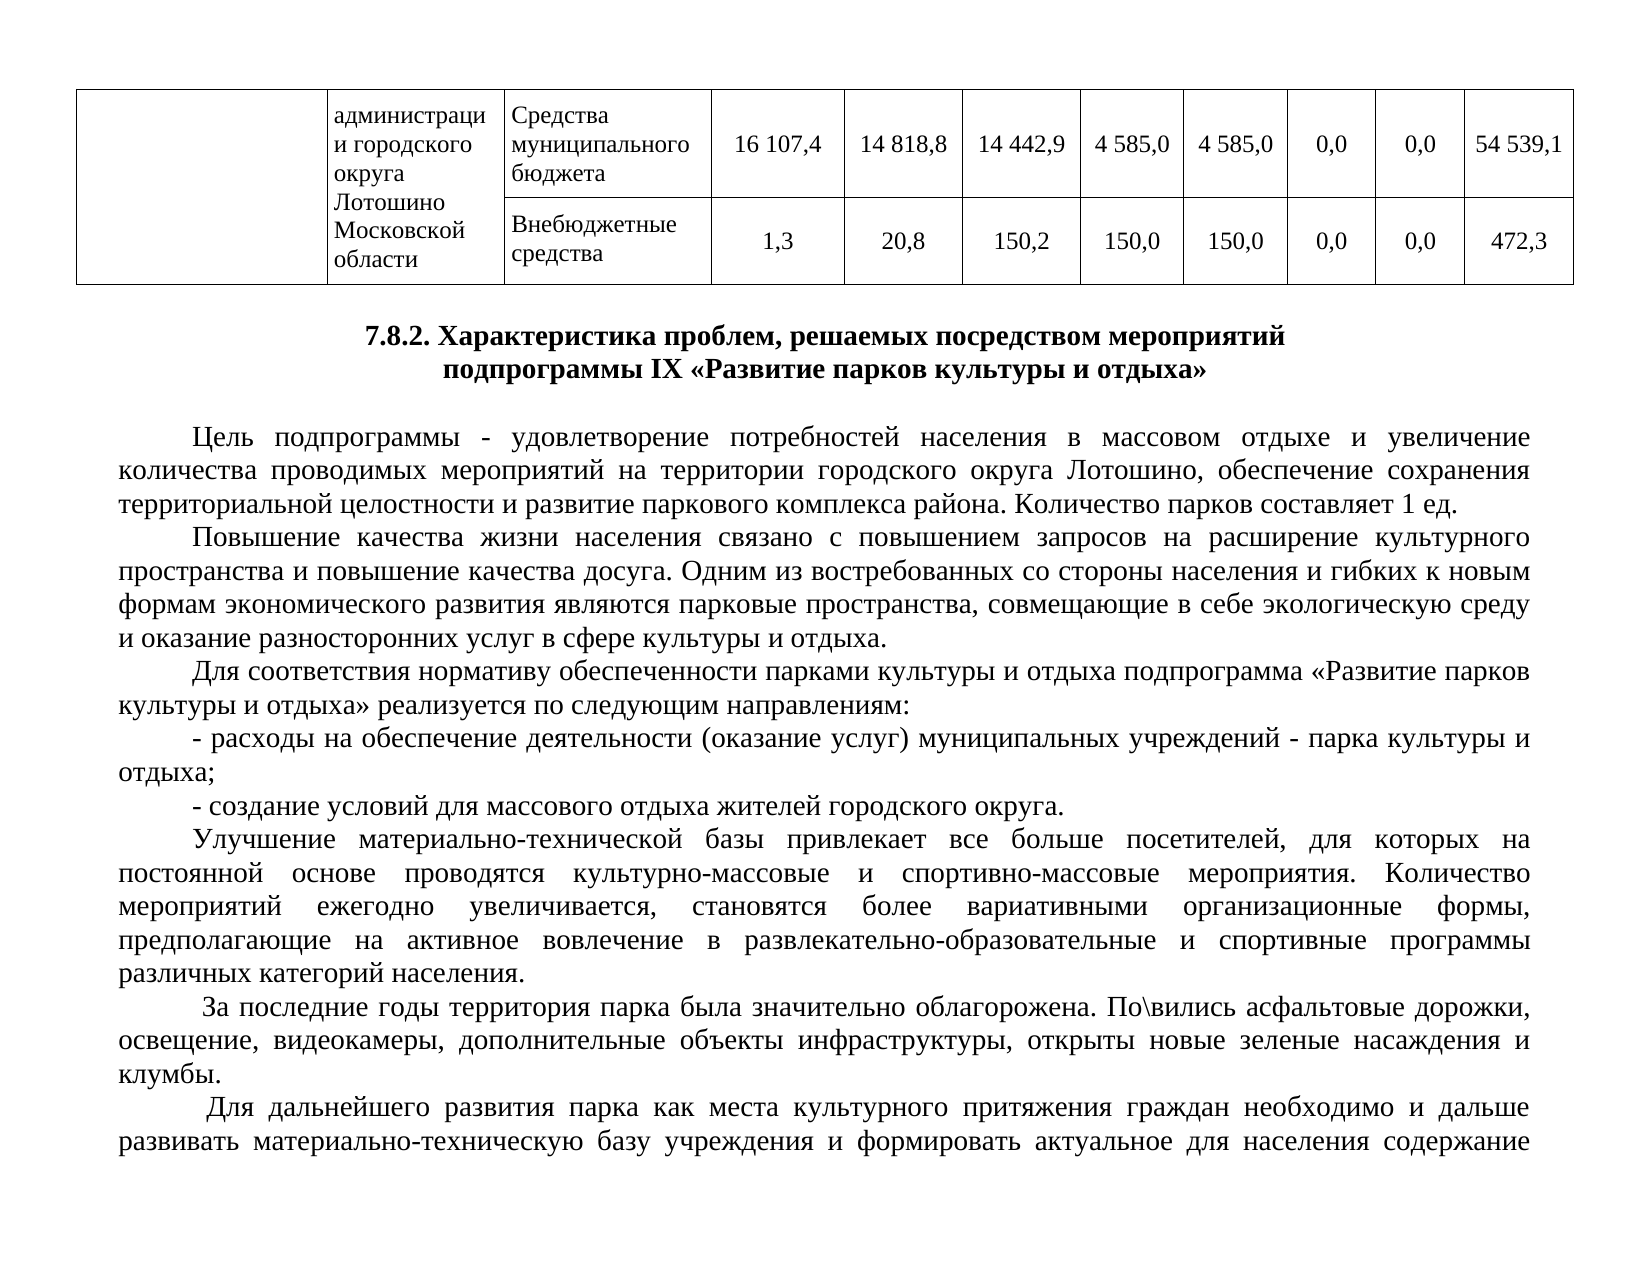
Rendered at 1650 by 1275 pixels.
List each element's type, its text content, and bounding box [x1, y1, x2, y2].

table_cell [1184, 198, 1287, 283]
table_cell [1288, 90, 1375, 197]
text Для соответствия нормативу обеспеченности парками культуры и отдыха подпрограмма «Развитие парков культуры и отдыха» реализуется по следующим направлениям: [118, 653, 1532, 721]
text За последние годы территория парка была значительно облагорожена. По\вились асфальтовые дорожки, освещение, видеокамеры, дополнительные объекты инфраструктуры, открыты новые зеленые насаждения и клумбы. [118, 989, 1532, 1089]
text Улучшение материально-технической базы привлекает все больше посетителей, для которых на постоянной основе проводятся культурно-массовые и спортивно-массовые мероприятия. Количество мероприятий ежегодно увеличивается, становятся более вариативными организационные формы, предполагающие на активное вовлечение в развлекательно-образовательные и спортивные программы различных категорий населения. [118, 821, 1532, 989]
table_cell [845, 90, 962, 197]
text подпрограммы IX «Развитие парков культуры и отдыха» [118, 352, 1532, 385]
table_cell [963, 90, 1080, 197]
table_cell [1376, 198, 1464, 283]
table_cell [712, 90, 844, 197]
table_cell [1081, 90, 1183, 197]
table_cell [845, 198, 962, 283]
text - создание условий для массового отдыха жителей городского округа. [118, 788, 1532, 821]
text Повышение качества жизни населения связано с повышением запросов на расширение культурного пространства и повышение качества досуга. Одним из востребованных со стороны населения и гибких к новым формам экономического развития являются парковые пространства, совмещающие в себе экологическую среду и оказание разносторонних услуг в сфере культуры и отдыха. [118, 519, 1532, 653]
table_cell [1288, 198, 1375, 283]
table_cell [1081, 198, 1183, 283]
text 7.8.2. Характеристика проблем, решаемых посредством мероприятий [118, 318, 1532, 352]
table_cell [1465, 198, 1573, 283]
text - расходы на обеспечение деятельности (оказание услуг) муниципальных учреждений - парка культуры и отдыха; [118, 721, 1532, 788]
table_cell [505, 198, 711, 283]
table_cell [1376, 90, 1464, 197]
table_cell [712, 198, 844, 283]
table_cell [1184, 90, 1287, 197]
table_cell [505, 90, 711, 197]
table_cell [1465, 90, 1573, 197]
text Цель подпрограммы - удовлетворение потребностей населения в массовом отдыхе и увеличение количества проводимых мероприятий на территории городского округа Лотошино, обеспечение сохранения территориальной целостности и развитие паркового комплекса района. Количество парков составляет 1 ед. [118, 419, 1532, 519]
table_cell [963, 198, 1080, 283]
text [118, 1089, 1532, 1157]
